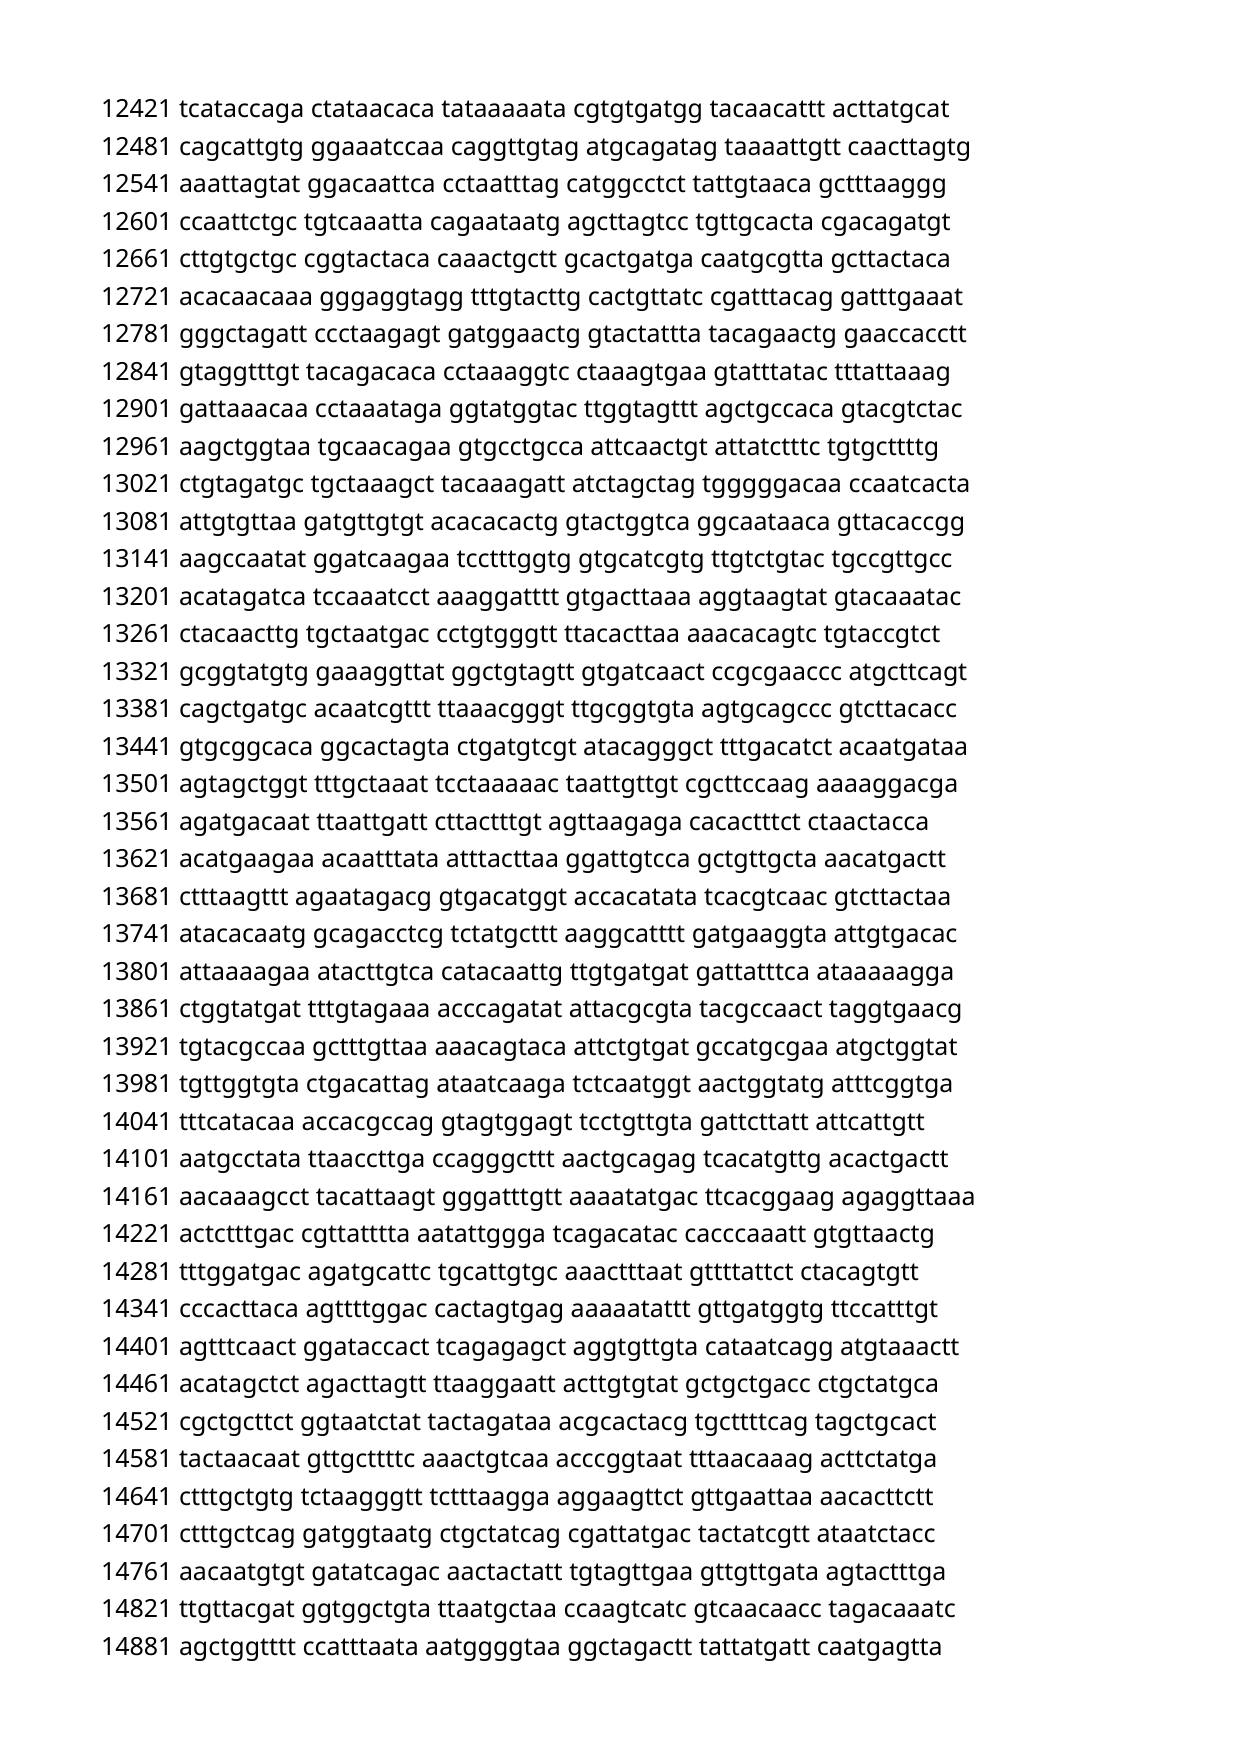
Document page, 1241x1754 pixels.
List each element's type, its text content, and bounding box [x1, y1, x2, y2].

text 13201 acatagatca tccaaatcct aaaggatttt gtgacttaaa aggtaagtat gtacaaatac [75, 577, 1165, 614]
text 12781 gggctagatt ccctaagagt gatggaactg gtactattta tacagaactg gaaccacctt [75, 314, 1165, 352]
text 13621 acatgaagaa acaatttata atttacttaa ggattgtcca gctgttgcta aacatgactt [75, 839, 1165, 877]
text 12961 aagctggtaa tgcaacagaa gtgcctgcca attcaactgt attatctttc tgtgcttttg [75, 427, 1165, 464]
text 13381 cagctgatgc acaatcgttt ttaaacgggt ttgcggtgta agtgcagccc gtcttacacc [75, 689, 1165, 727]
text 13141 aagccaatat ggatcaagaa tcctttggtg gtgcatcgtg ttgtctgtac tgccgttgcc [75, 539, 1165, 577]
text 12721 acacaacaaa gggaggtagg tttgtacttg cactgttatc cgatttacag gatttgaaat [75, 277, 1165, 314]
text 14701 ctttgctcag gatggtaatg ctgctatcag cgattatgac tactatcgtt ataatctacc [75, 1514, 1165, 1552]
text 13921 tgtacgccaa gctttgttaa aaacagtaca attctgtgat gccatgcgaa atgctggtat [75, 1027, 1165, 1064]
text 13801 attaaaagaa atacttgtca catacaattg ttgtgatgat gattatttca ataaaaagga [75, 952, 1165, 989]
text 14461 acatagctct agacttagtt ttaaggaatt acttgtgtat gctgctgacc ctgctatgca [75, 1364, 1165, 1402]
text 12841 gtaggtttgt tacagacaca cctaaaggtc ctaaagtgaa gtatttatac tttattaaag [75, 352, 1165, 389]
text 14041 tttcatacaa accacgccag gtagtggagt tcctgttgta gattcttatt attcattgtt [75, 1102, 1165, 1139]
text 14341 cccacttaca agttttggac cactagtgag aaaaatattt gttgatggtg ttccatttgt [75, 1289, 1165, 1327]
text 14401 agtttcaact ggataccact tcagagagct aggtgttgta cataatcagg atgtaaactt [75, 1327, 1165, 1364]
text 13861 ctggtatgat tttgtagaaa acccagatat attacgcgta tacgccaact taggtgaacg [75, 989, 1165, 1027]
text 14641 ctttgctgtg tctaagggtt tctttaagga aggaagttct gttgaattaa aacacttctt [75, 1477, 1165, 1514]
text 14101 aatgcctata ttaaccttga ccagggcttt aactgcagag tcacatgttg acactgactt [75, 1139, 1165, 1177]
text 14761 aacaatgtgt gatatcagac aactactatt tgtagttgaa gttgttgata agtactttga [75, 1552, 1165, 1589]
text 13441 gtgcggcaca ggcactagta ctgatgtcgt atacagggct tttgacatct acaatgataa [75, 727, 1165, 764]
text 13741 atacacaatg gcagacctcg tctatgcttt aaggcatttt gatgaaggta attgtgacac [75, 914, 1165, 952]
text 12601 ccaattctgc tgtcaaatta cagaataatg agcttagtcc tgttgcacta cgacagatgt [75, 202, 1165, 239]
text 13681 ctttaagttt agaatagacg gtgacatggt accacatata tcacgtcaac gtcttactaa [75, 877, 1165, 914]
text 14821 ttgttacgat ggtggctgta ttaatgctaa ccaagtcatc gtcaacaacc tagacaaatc [75, 1589, 1165, 1627]
text 14281 tttggatgac agatgcattc tgcattgtgc aaactttaat gttttattct ctacagtgtt [75, 1252, 1165, 1289]
text 12661 cttgtgctgc cggtactaca caaactgctt gcactgatga caatgcgtta gcttactaca [75, 239, 1165, 277]
text 13981 tgttggtgta ctgacattag ataatcaaga tctcaatggt aactggtatg atttcggtga [75, 1064, 1165, 1102]
text 14521 cgctgcttct ggtaatctat tactagataa acgcactacg tgcttttcag tagctgcact [75, 1402, 1165, 1439]
text 14581 tactaacaat gttgcttttc aaactgtcaa acccggtaat tttaacaaag acttctatga [75, 1439, 1165, 1477]
text 13501 agtagctggt tttgctaaat tcctaaaaac taattgttgt cgcttccaag aaaaggacga [75, 764, 1165, 802]
text 14881 agctggtttt ccatttaata aatggggtaa ggctagactt tattatgatt caatgagtta [75, 1627, 1165, 1664]
text 12541 aaattagtat ggacaattca cctaatttag catggcctct tattgtaaca gctttaaggg [75, 164, 1165, 202]
text 13021 ctgtagatgc tgctaaagct tacaaagatt atctagctag tgggggacaa ccaatcacta [75, 464, 1165, 502]
text 14221 actctttgac cgttatttta aatattggga tcagacatac cacccaaatt gtgttaactg [75, 1214, 1165, 1252]
text 12421 tcataccaga ctataacaca tataaaaata cgtgtgatgg tacaacattt acttatgcat [75, 89, 1165, 127]
text 12481 cagcattgtg ggaaatccaa caggttgtag atgcagatag taaaattgtt caacttagtg [75, 127, 1165, 164]
text 12901 gattaaacaa cctaaataga ggtatggtac ttggtagttt agctgccaca gtacgtctac [75, 389, 1165, 427]
text 13081 attgtgttaa gatgttgtgt acacacactg gtactggtca ggcaataaca gttacaccgg [75, 502, 1165, 539]
text 14161 aacaaagcct tacattaagt gggatttgtt aaaatatgac ttcacggaag agaggttaaa [75, 1177, 1165, 1214]
text 13321 gcggtatgtg gaaaggttat ggctgtagtt gtgatcaact ccgcgaaccc atgcttcagt [75, 652, 1165, 689]
text 13561 agatgacaat ttaattgatt cttactttgt agttaagaga cacactttct ctaactacca [75, 802, 1165, 839]
text 13261 ctacaacttg tgctaatgac cctgtgggtt ttacacttaa aaacacagtc tgtaccgtct [75, 614, 1165, 652]
